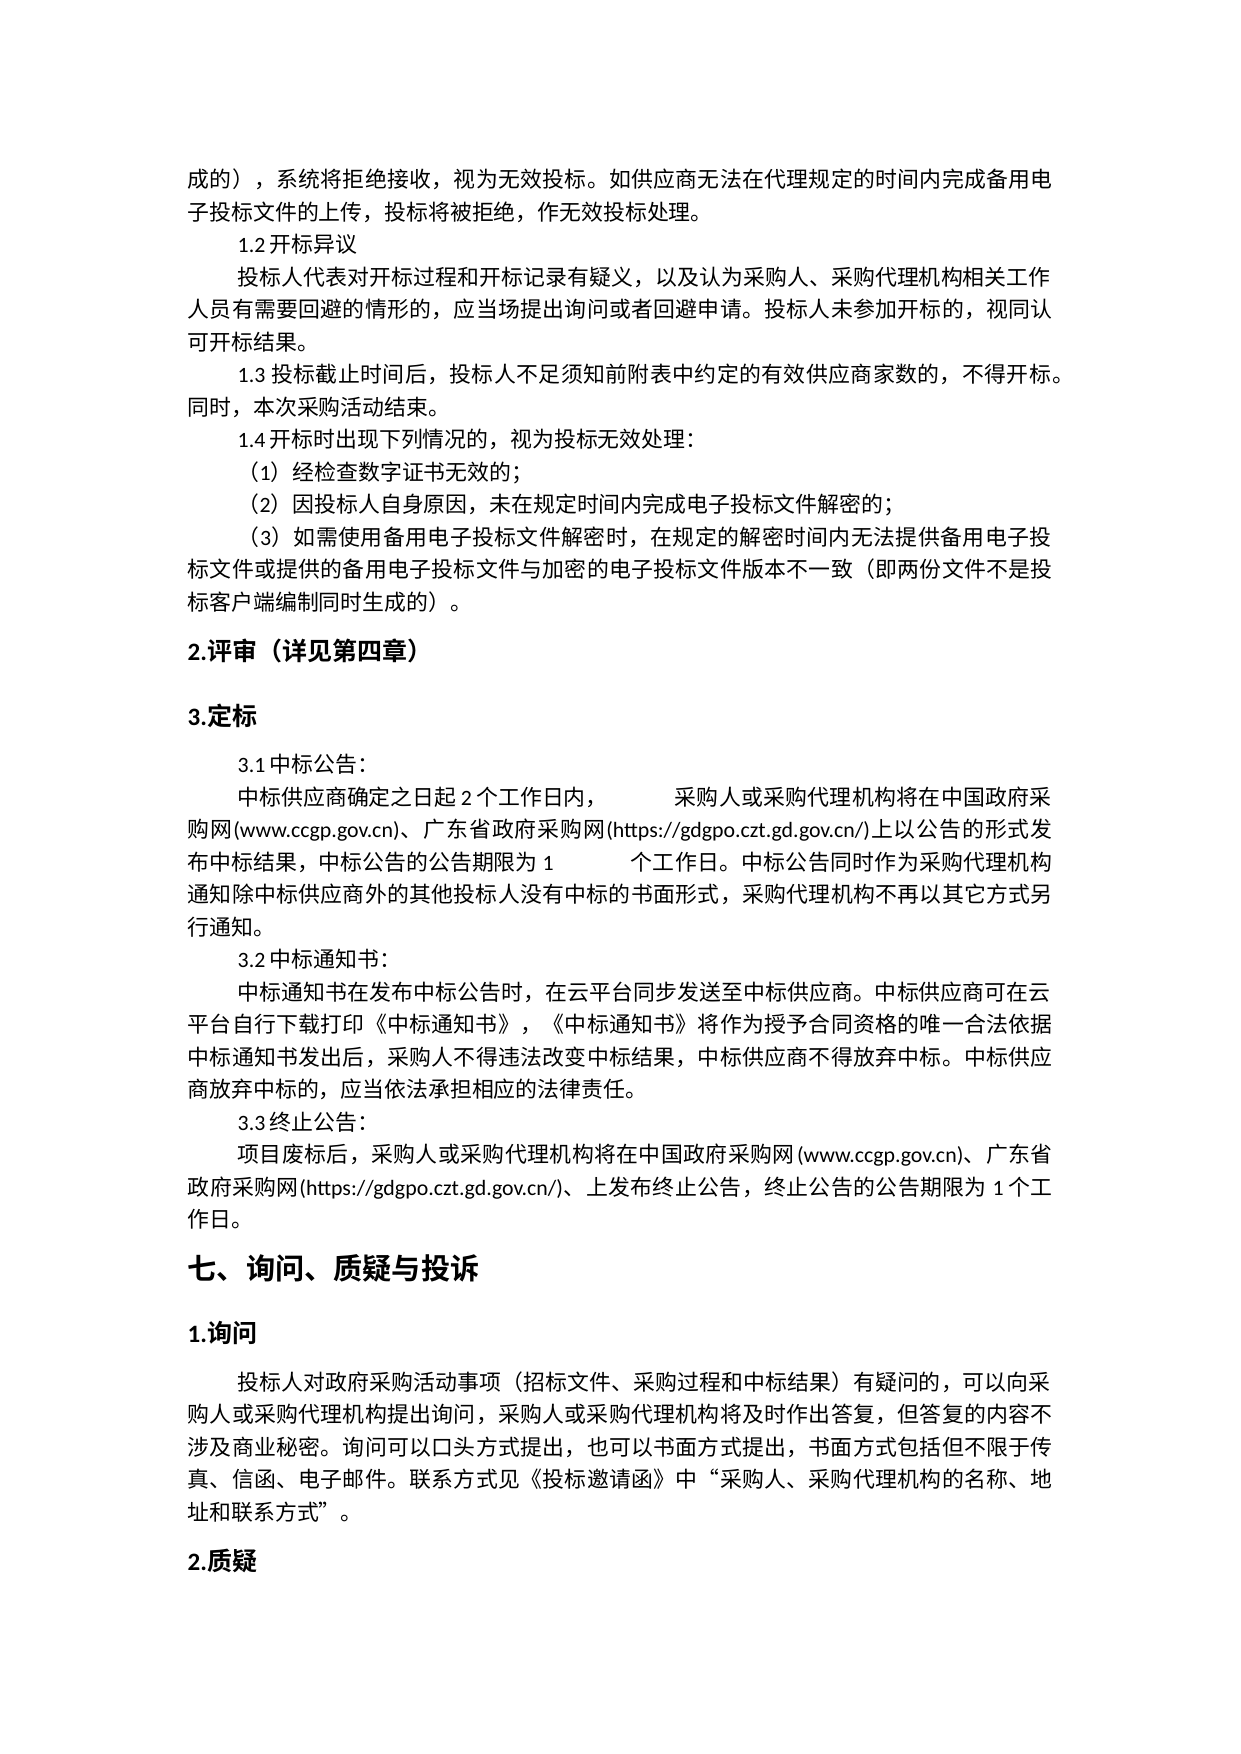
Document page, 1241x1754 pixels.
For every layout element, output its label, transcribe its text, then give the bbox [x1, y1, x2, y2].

text （2）因投标人自身原因，未在规定时间内完成电子投标文件解密的； [187, 487, 1053, 519]
text （1）经检查数字证书无效的； [187, 454, 1053, 487]
text 2.质疑 [187, 1527, 1053, 1592]
text 2.评审（详见第四章） [187, 617, 1053, 682]
text 中标供应商确定之日起2个工作日内， 采购人或采购代理机构将在中国政府采购网(www.ccgp.gov.cn)、广东省政府采购网(https://gdgpo.czt.gd.gov.cn/)上以公告的形式发布中标结果，中标公告的公告期限为 1 个工作日。中标公告同时作为采购代理机构通知除中标供应商外的其他投标人没有中标的书面形式，采购代理机构不再以其它方式另行通知。 [187, 779, 1053, 942]
text 1.3 投标截止时间后，投标人不足须知前附表中约定的有效供应商家数的，不得开标。同时，本次采购活动结束。 [187, 357, 1053, 422]
text （3）如需使用备用电子投标文件解密时，在规定的解密时间内无法提供备用电子投标文件或提供的备用电子投标文件与加密的电子投标文件版本不一致（即两份文件不是投标客户端编制同时生成的）。 [187, 519, 1053, 617]
text 3.1中标公告： [187, 747, 1053, 779]
text 1.2开标异议 [187, 227, 1053, 259]
text 中标通知书在发布中标公告时，在云平台同步发送至中标供应商。中标供应商可在云平台自行下载打印《中标通知书》，《中标通知书》将作为授予合同资格的唯一合法依据。中标通知书发出后，采购人不得违法改变中标结果，中标供应商不得放弃中标。中标供应商放弃中标的，应当依法承担相应的法律责任。 [187, 974, 1053, 1104]
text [187, 162, 1053, 227]
text 3.2中标通知书： [187, 942, 1053, 974]
text 投标人对政府采购活动事项（招标文件、采购过程和中标结果）有疑问的，可以向采购人或采购代理机构提出询问，采购人或采购代理机构将及时作出答复，但答复的内容不涉及商业秘密。询问可以口头方式提出，也可以书面方式提出，书面方式包括但不限于传真、信函、电子邮件。联系方式见《投标邀请函》中“采购人、采购代理机构的名称、地址和联系方式”。 [187, 1364, 1053, 1527]
text 1.询问 [187, 1299, 1053, 1364]
text 3.3终止公告： [187, 1104, 1053, 1137]
text 3.定标 [187, 682, 1053, 747]
text 七、询问、质疑与投诉 [187, 1234, 1053, 1299]
text 投标人代表对开标过程和开标记录有疑义，以及认为采购人、采购代理机构相关工作人员有需要回避的情形的，应当场提出询问或者回避申请。投标人未参加开标的，视同认可开标结果。 [187, 259, 1053, 357]
text 项目废标后，采购人或采购代理机构将在中国政府采购网(www.ccgp.gov.cn)、广东省政府采购网(https://gdgpo.czt.gd.gov.cn/)、上发布终止公告，终止公告的公告期限为1个工作日。 [187, 1137, 1053, 1234]
text 1.4开标时出现下列情况的，视为投标无效处理： [187, 422, 1053, 454]
